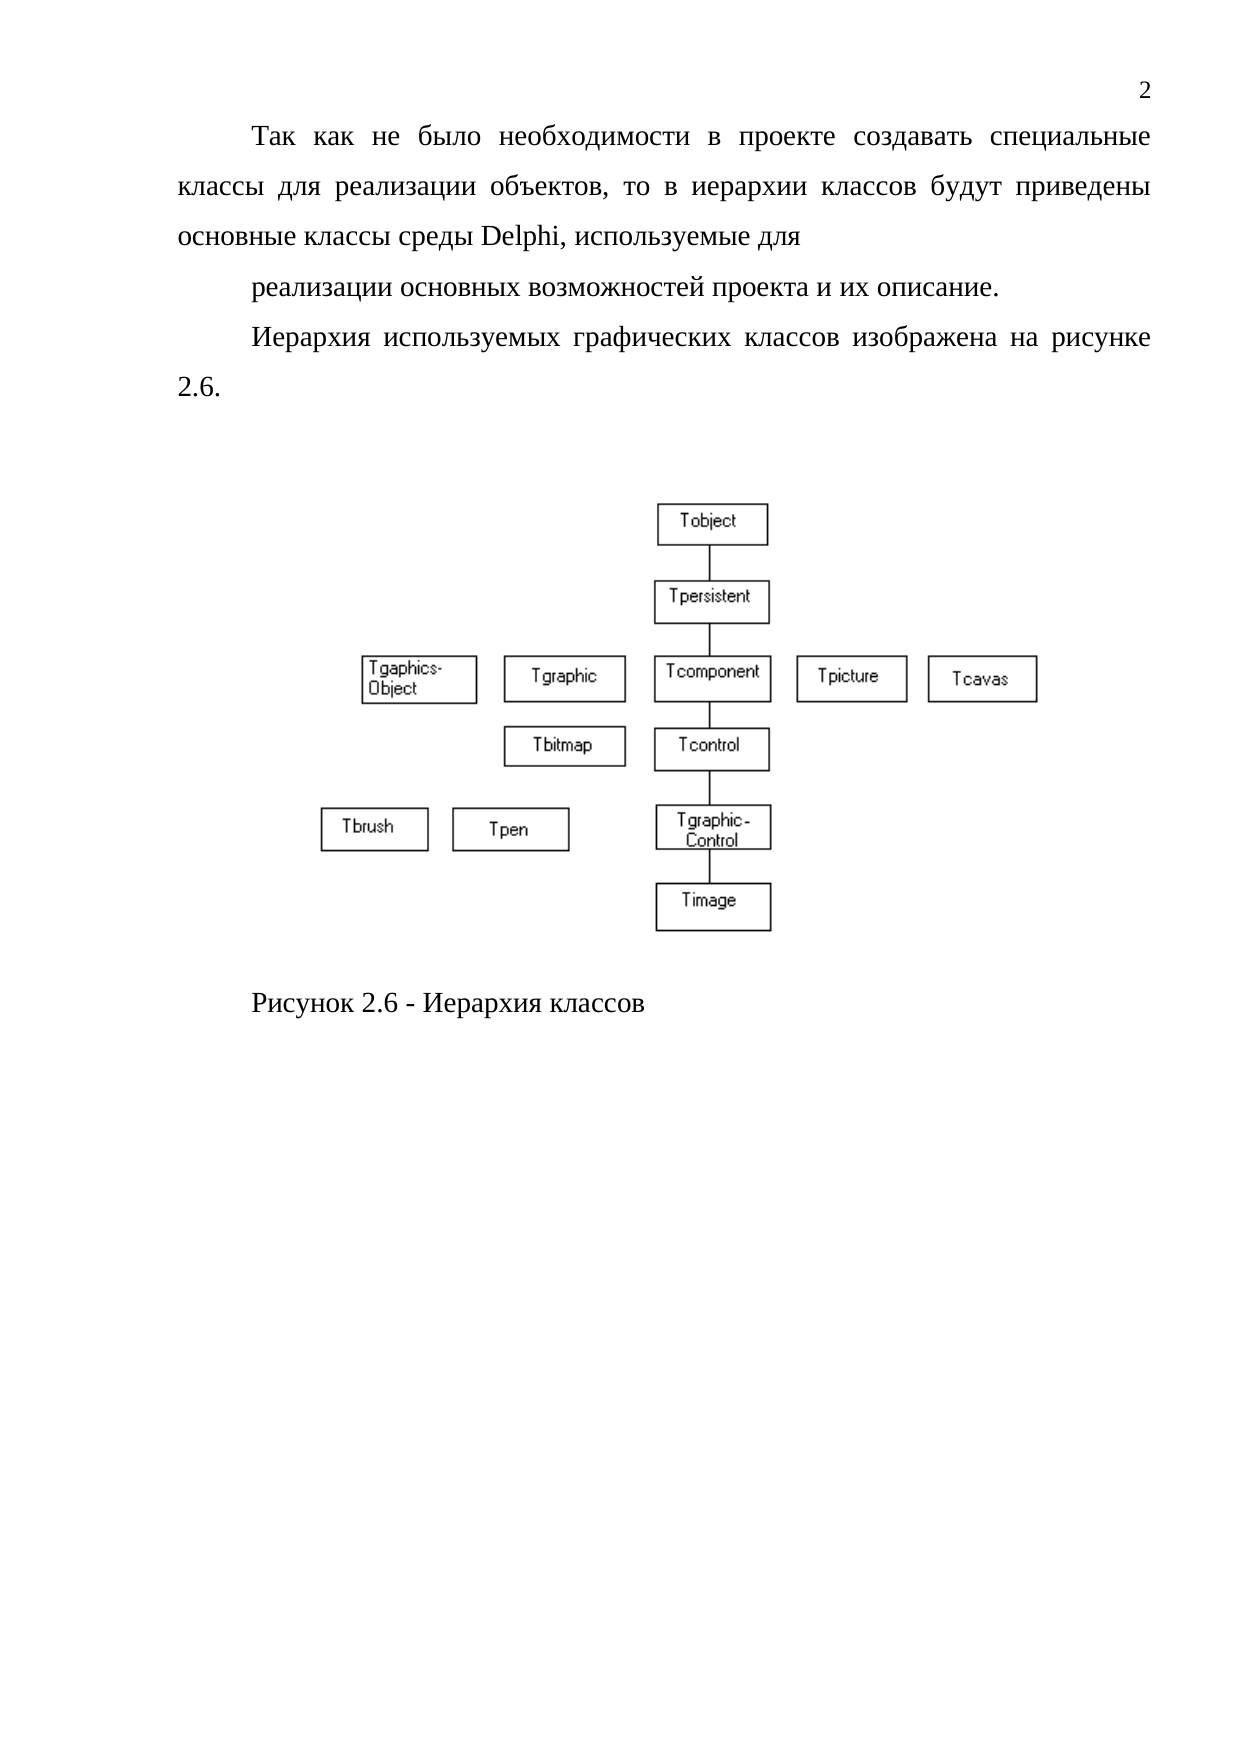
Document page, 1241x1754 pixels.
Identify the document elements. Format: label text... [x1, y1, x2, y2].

text реализации основных возможностей проекта и их описание. [177, 269, 1152, 303]
picture [318, 477, 1044, 952]
text Так как не было необходимости в проекте создавать специальные классы для реализации объектов, то в иерархии классов будут приведены основные классы среды Delphi, используемые для [177, 118, 1152, 252]
text Иерархия используемых графических классов изображена на рисунке 2.6. [177, 319, 1152, 403]
